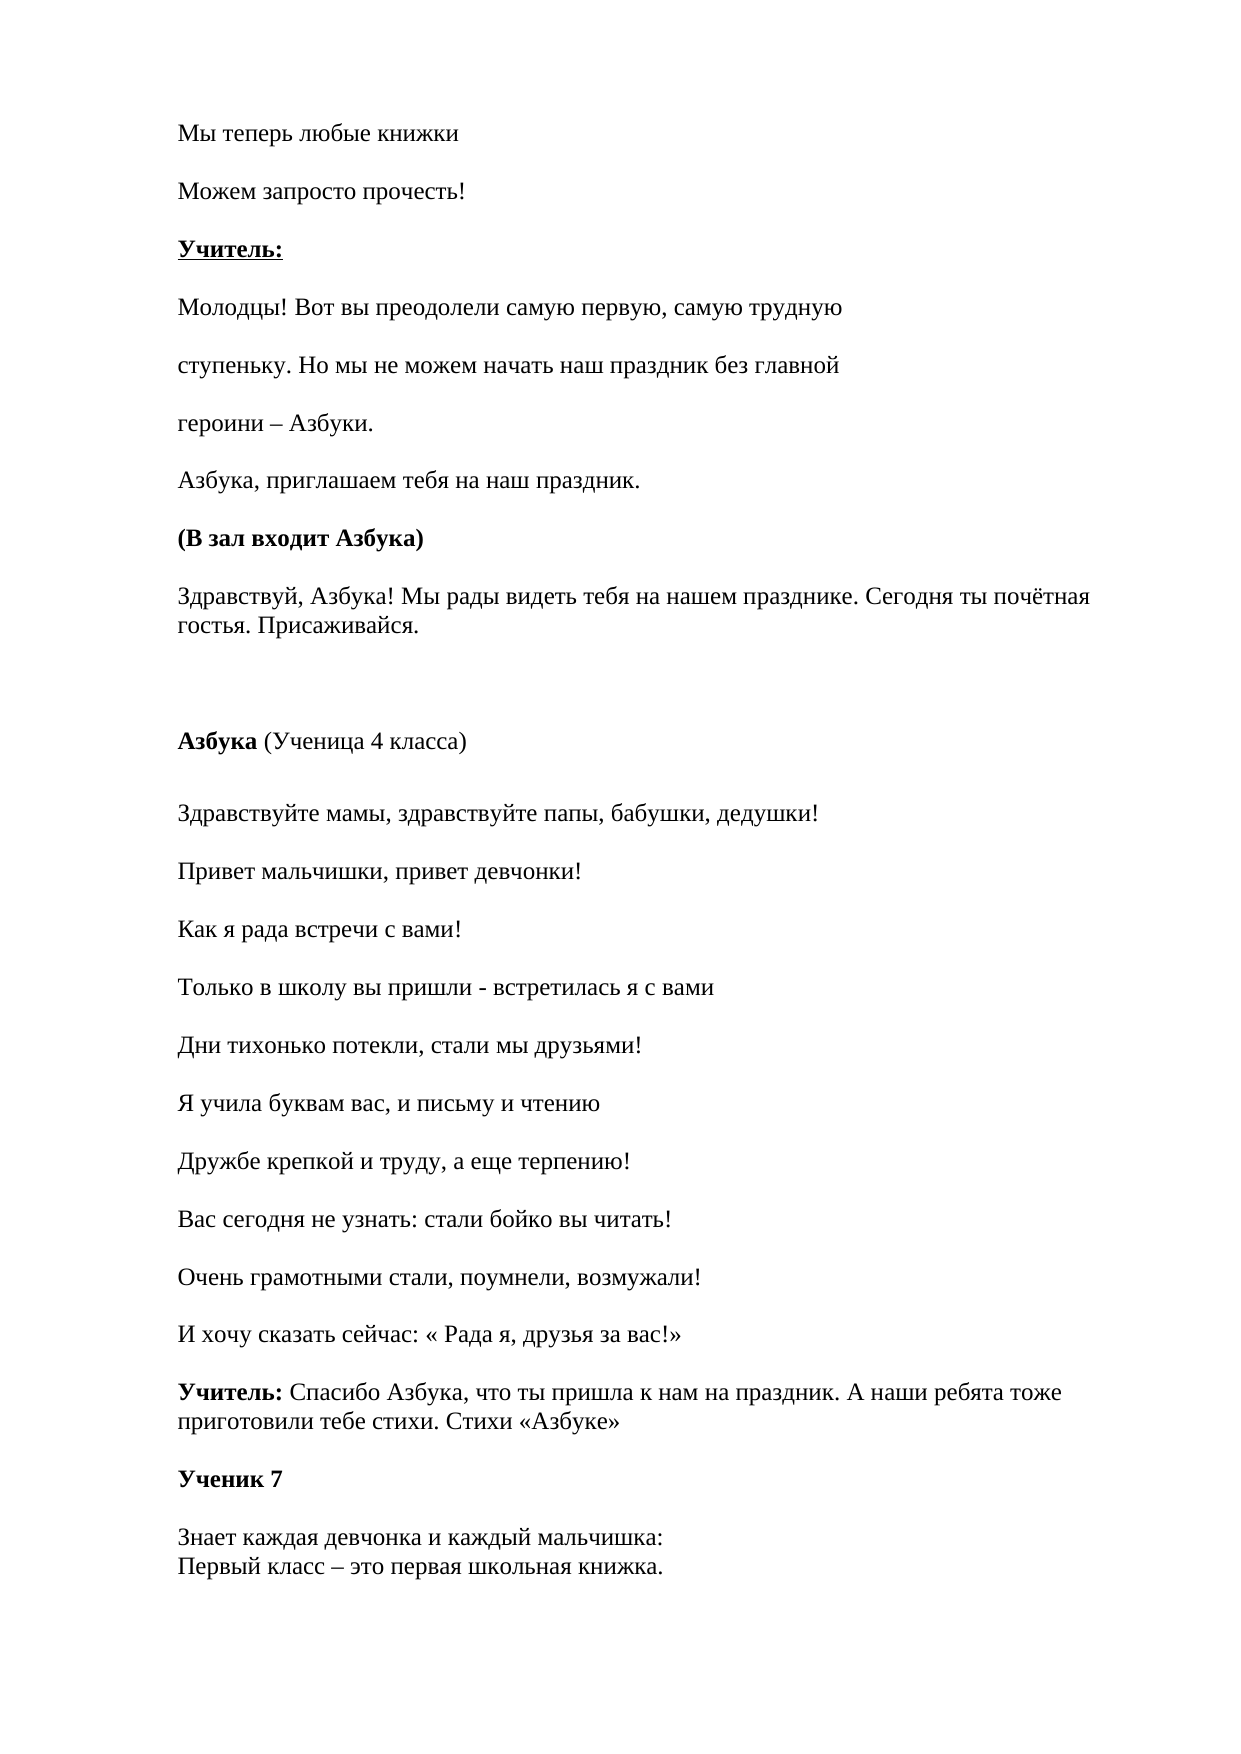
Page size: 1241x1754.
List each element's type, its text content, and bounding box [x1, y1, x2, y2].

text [177, 1522, 1152, 1579]
text Учитель: Спасибо Азбука, что ты пришла к нам на праздник. А наши ребята тоже приготовили тебе стихи. Стихи «Азбуке» [177, 1377, 1152, 1435]
text Дни тихонько потекли, стали мы друзьями! [177, 1030, 1152, 1059]
text Очень грамотными стали, поумнели, возмужали! [177, 1262, 1152, 1290]
text ступеньку. Но мы не можем начать наш праздник без главной [177, 350, 1152, 378]
text Как я рада встречи с вами! [177, 914, 1152, 943]
text Учитель: [177, 234, 1152, 263]
text Дружбе крепкой и труду, а еще терпению! [177, 1146, 1152, 1174]
text Здравствуйте мамы, здравствуйте папы, бабушки, дедушки! [177, 798, 1152, 827]
text Мы теперь любые книжки [177, 118, 1152, 147]
text Ученик 7 [177, 1464, 1152, 1493]
text Молодцы! Вот вы преодолели самую первую, самую трудную [177, 292, 1152, 321]
text Можем запросто прочесть! [177, 176, 1152, 205]
text Я учила буквам вас, и письму и чтению [177, 1088, 1152, 1117]
text Только в школу вы пришли - встретилась я с вами [177, 972, 1152, 1001]
text И хочу сказать сейчас: « Рада я, друзья за вас!» [177, 1319, 1152, 1348]
text героини – Азбуки. [177, 408, 1152, 436]
text Азбука, приглашаем тебя на наш праздник. [177, 466, 1152, 494]
text Здравствуй, Азбука! Мы рады видеть тебя на нашем празднике. Сегодня ты почётная гостья. Присаживайся. [177, 581, 1152, 639]
text Привет мальчишки, привет девчонки! [177, 856, 1152, 885]
text Азбука (Ученица 4 класса) [177, 726, 1152, 755]
text Вас сегодня не узнать: стали бойко вы читать! [177, 1204, 1152, 1232]
text (В зал входит Азбука) [177, 523, 1152, 552]
